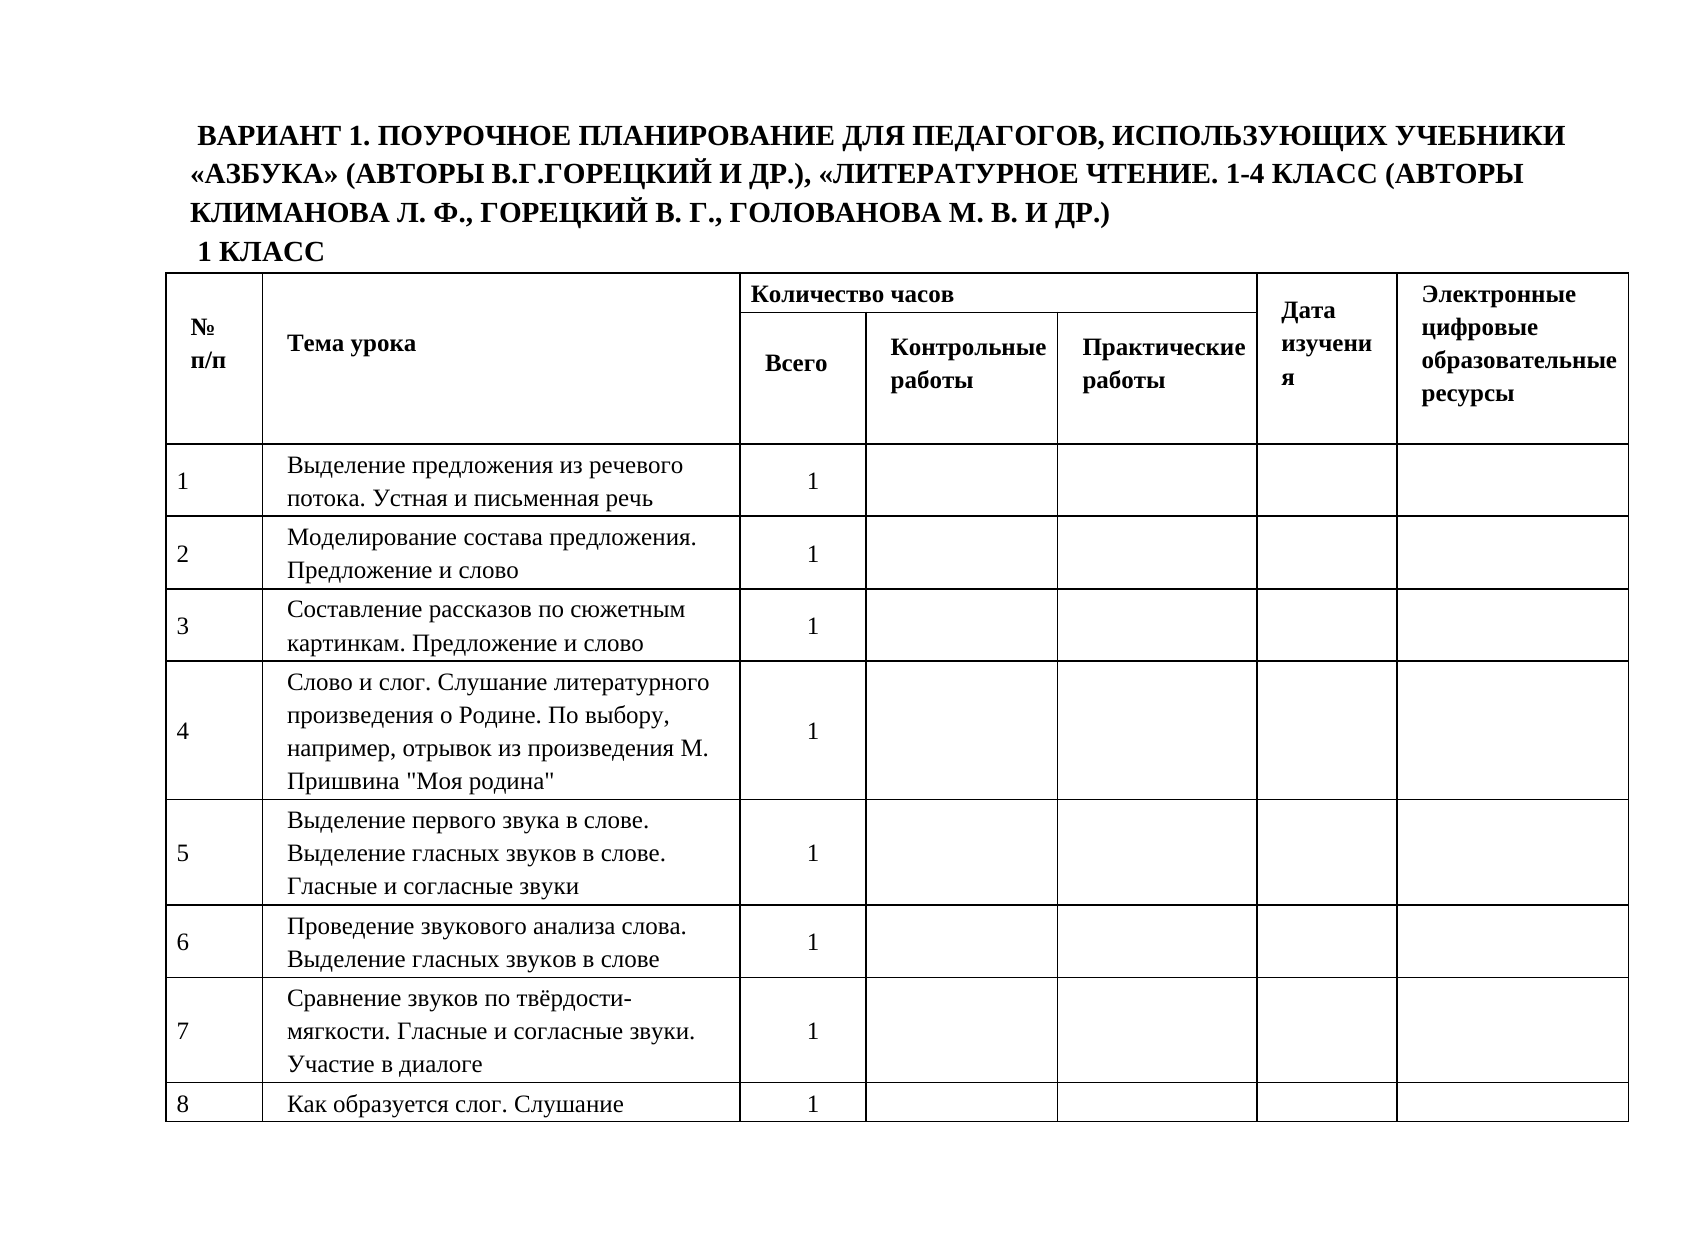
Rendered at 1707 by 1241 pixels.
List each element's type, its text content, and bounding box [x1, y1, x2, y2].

table_cell [1398, 590, 1628, 660]
table_cell Составление рассказов по сюжетным картинкам. Предложение и слово [263, 590, 739, 660]
table_cell [1058, 906, 1256, 976]
table_header Количество часов [741, 274, 1256, 312]
table_cell 5 [167, 800, 262, 904]
table_cell [867, 800, 1057, 904]
table_header № п/п [167, 274, 262, 443]
table_cell 2 [167, 517, 262, 588]
table_header Дата изучения [1258, 274, 1396, 443]
table_cell Выделение первого звука в слове. Выделение гласных звуков в слове. Гласные и согласные звуки [263, 800, 739, 904]
table_cell [867, 978, 1057, 1082]
table_cell [1398, 1083, 1628, 1121]
table_cell [1398, 906, 1628, 976]
table_cell [867, 1083, 1057, 1121]
table_cell 1 [741, 445, 865, 515]
table_cell [1258, 517, 1396, 588]
table_cell Практические работы [1058, 313, 1256, 443]
table_cell [1398, 517, 1628, 588]
table_cell Слово и слог. Слушание литературного произведения о Родине. По выбору, например, отрывок из произведения М. Пришвина "Моя родина" [263, 662, 739, 799]
table_cell [1058, 1083, 1256, 1121]
table_cell [1398, 978, 1628, 1082]
table_cell 1 [741, 662, 865, 799]
table_cell 7 [167, 978, 262, 1082]
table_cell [263, 1083, 739, 1121]
table_cell [1058, 662, 1256, 799]
table_cell Выделение предложения из речевого потока. Устная и письменная речь [263, 445, 739, 515]
table_cell [1258, 800, 1396, 904]
table_cell [1258, 906, 1396, 976]
table_header Тема урока [263, 274, 739, 443]
table_cell [1258, 445, 1396, 515]
table_cell [867, 517, 1057, 588]
table_cell [1258, 590, 1396, 660]
table_cell [1058, 445, 1256, 515]
table_cell [867, 906, 1057, 976]
table_cell [1058, 978, 1256, 1082]
table_header Электронные цифровые образовательные ресурсы [1398, 274, 1628, 443]
text 1 КЛАСС [190, 234, 1618, 267]
table_cell Контрольные работы [867, 313, 1057, 443]
table_cell 1 [741, 1083, 865, 1121]
table_cell 1 [741, 800, 865, 904]
table_cell 1 [741, 590, 865, 660]
table_cell [1258, 1083, 1396, 1121]
table_cell 1 [741, 517, 865, 588]
table_cell Моделирование состава предложения. Предложение и слово [263, 517, 739, 588]
table_cell 1 [741, 978, 865, 1082]
table_cell [1258, 662, 1396, 799]
table_cell Проведение звукового анализа слова. Выделение гласных звуков в слове [263, 906, 739, 976]
table_cell [867, 445, 1057, 515]
table_cell [867, 590, 1057, 660]
table_cell Всего [741, 313, 865, 443]
table_cell 6 [167, 906, 262, 976]
table_cell [867, 662, 1057, 799]
table_cell 4 [167, 662, 262, 799]
table_cell [1058, 590, 1256, 660]
table_cell [1398, 662, 1628, 799]
table_cell 1 [741, 906, 865, 976]
table_cell [1058, 800, 1256, 904]
table_cell 3 [167, 590, 262, 660]
table_cell 8 [167, 1083, 262, 1121]
text ВАРИАНТ 1. ПОУРОЧНОЕ ПЛАНИРОВАНИЕ ДЛЯ ПЕДАГОГОВ, ИСПОЛЬЗУЮЩИХ УЧЕБНИКИ «АЗБУКА» (АВТОРЫ В.Г.ГОРЕЦКИЙ И ДР.), «ЛИТЕРАТУРНОЕ ЧТЕНИЕ. 1-4 КЛАСС (АВТОРЫ КЛИМАНОВА Л. Ф., ГОРЕЦКИЙ В. Г., ГОЛОВАНОВА М. В. И ДР.) [190, 118, 1618, 229]
table_cell Сравнение звуков по твёрдости-мягкости. Гласные и согласные звуки. Участие в диалоге [263, 978, 739, 1082]
table_cell [1398, 800, 1628, 904]
table_cell [1398, 445, 1628, 515]
table_cell [1258, 978, 1396, 1082]
table_cell [1058, 517, 1256, 588]
table_cell 1 [167, 445, 262, 515]
